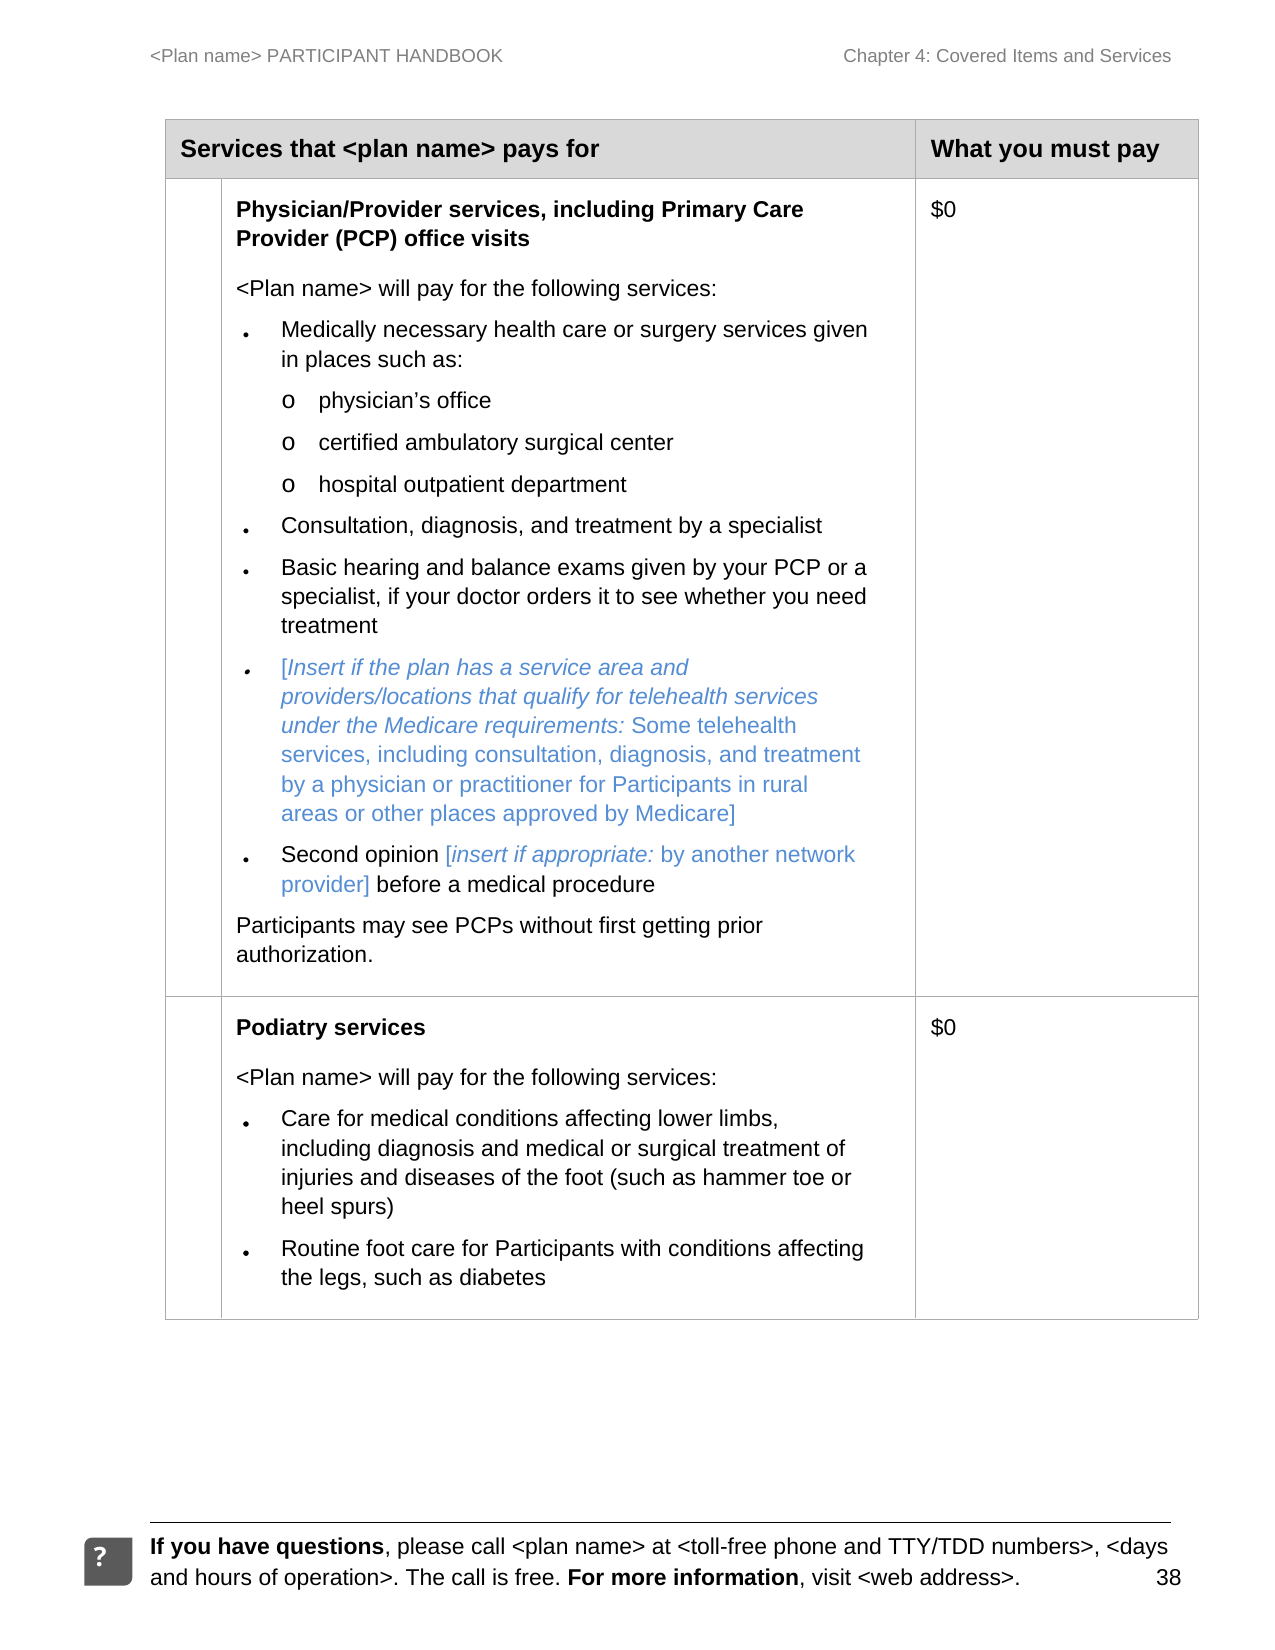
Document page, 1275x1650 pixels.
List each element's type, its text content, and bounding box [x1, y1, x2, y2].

table_cell [166, 997, 221, 1318]
table_header What you must pay [916, 120, 1198, 178]
table_cell [166, 179, 221, 996]
table_cell $0 [916, 179, 1198, 996]
table_header Services that <plan name> pays for [166, 120, 915, 178]
table_cell Physician/Provider services, including Primary Care Provider (PCP) office visits <Plan name> will pay for the following services: Medically necessary health care or surgery services given in places such as: physician’s office certified ambulatory surgical center hospital outpatient department Consultation, diagnosis, and treatment by a specialist Basic hearing and balance exams given by your PCP or a specialist, if your doctor orders it to see whether you need treatment [Insert if the plan has a service area and providers/locations that qualify for telehealth services under the Medicare requirements: Some telehealth services, including consultation, diagnosis, and treatment by a physician or practitioner for Participants in rural areas or other places approved by Medicare] Second opinion [insert if appropriate: by another network provider] before a medical procedure Participants may see PCPs without first getting prior authorization. [222, 179, 915, 996]
table_cell $0 [916, 997, 1198, 1318]
table_cell Podiatry services <Plan name> will pay for the following services: Care for medical conditions affecting lower limbs, including diagnosis and medical or surgical treatment of injuries and diseases of the foot (such as hammer toe or heel spurs) Routine foot care for Participants with conditions affecting the legs, such as diabetes [222, 997, 915, 1318]
